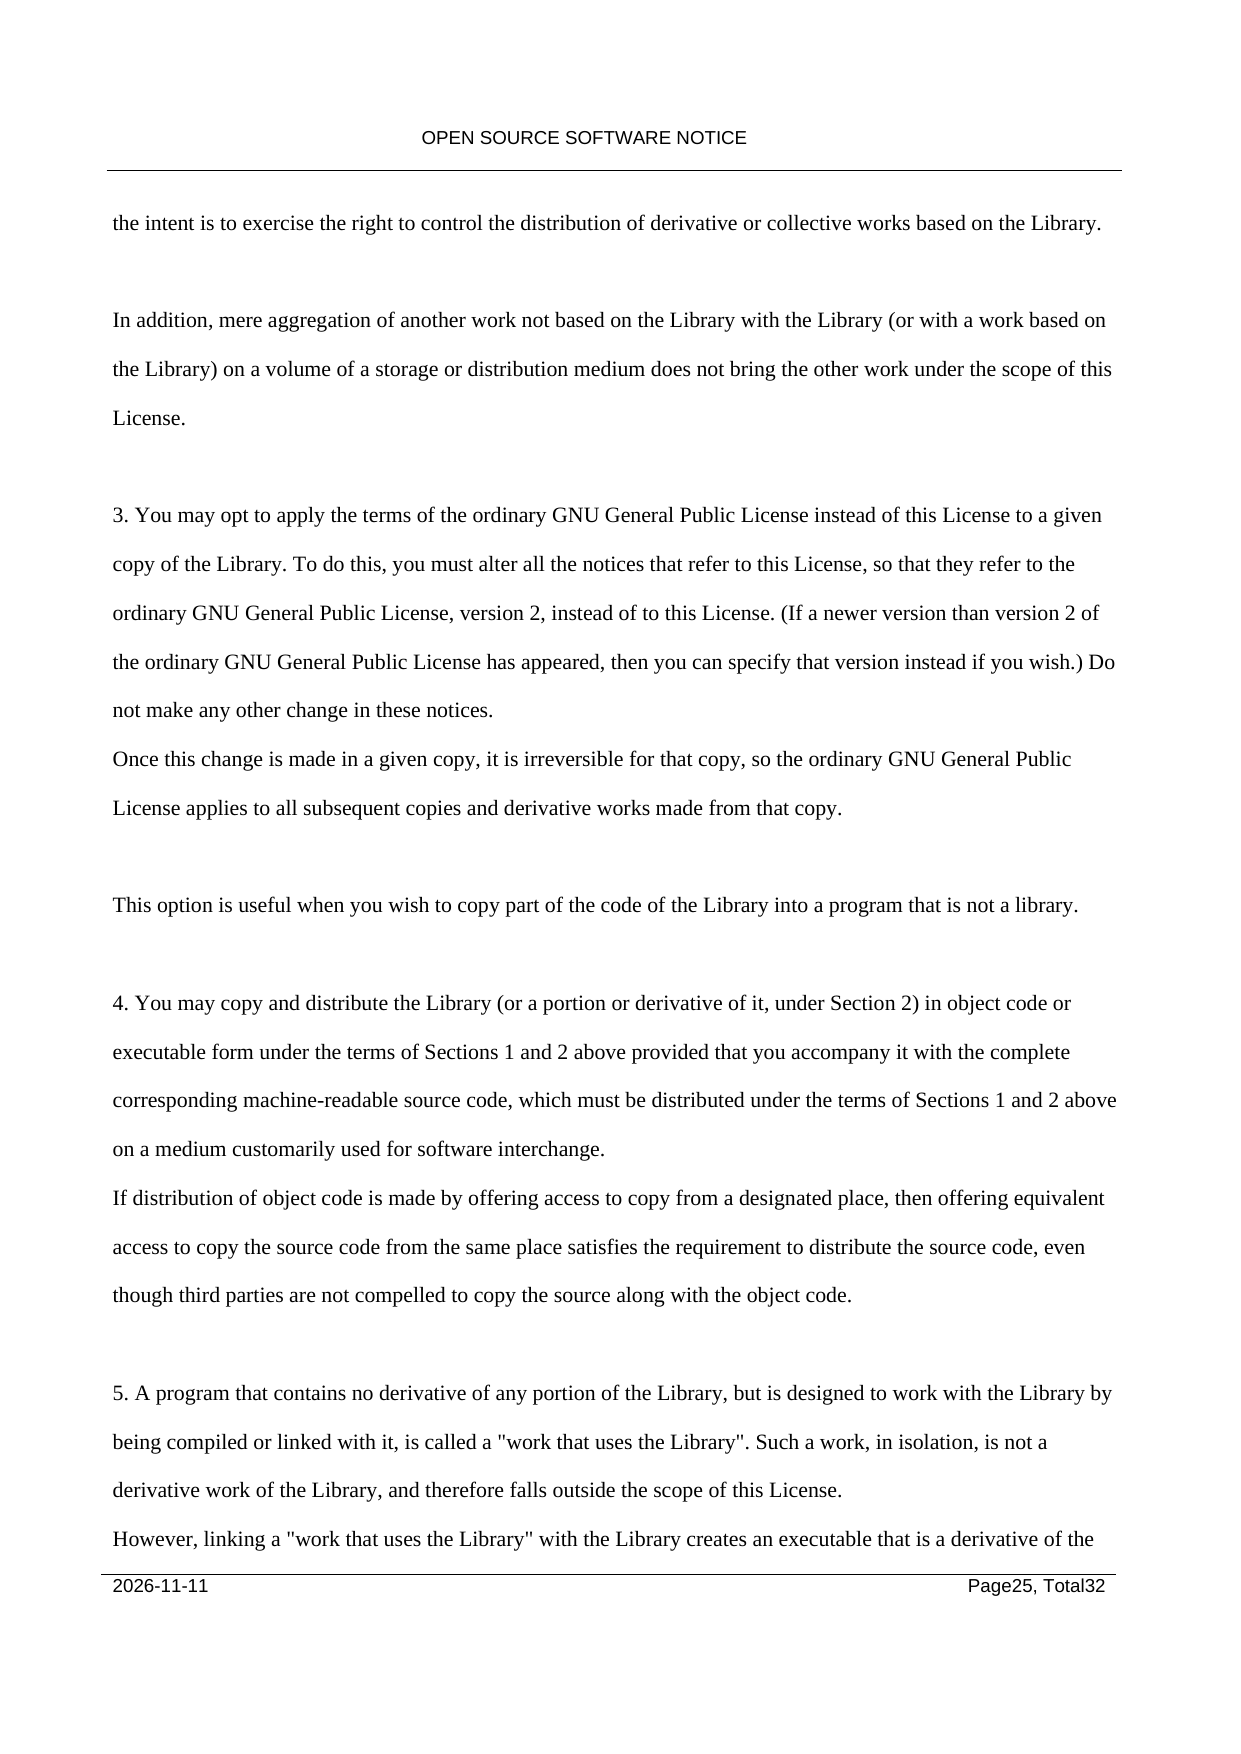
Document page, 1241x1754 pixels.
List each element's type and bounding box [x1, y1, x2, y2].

text [112, 206, 1128, 1555]
